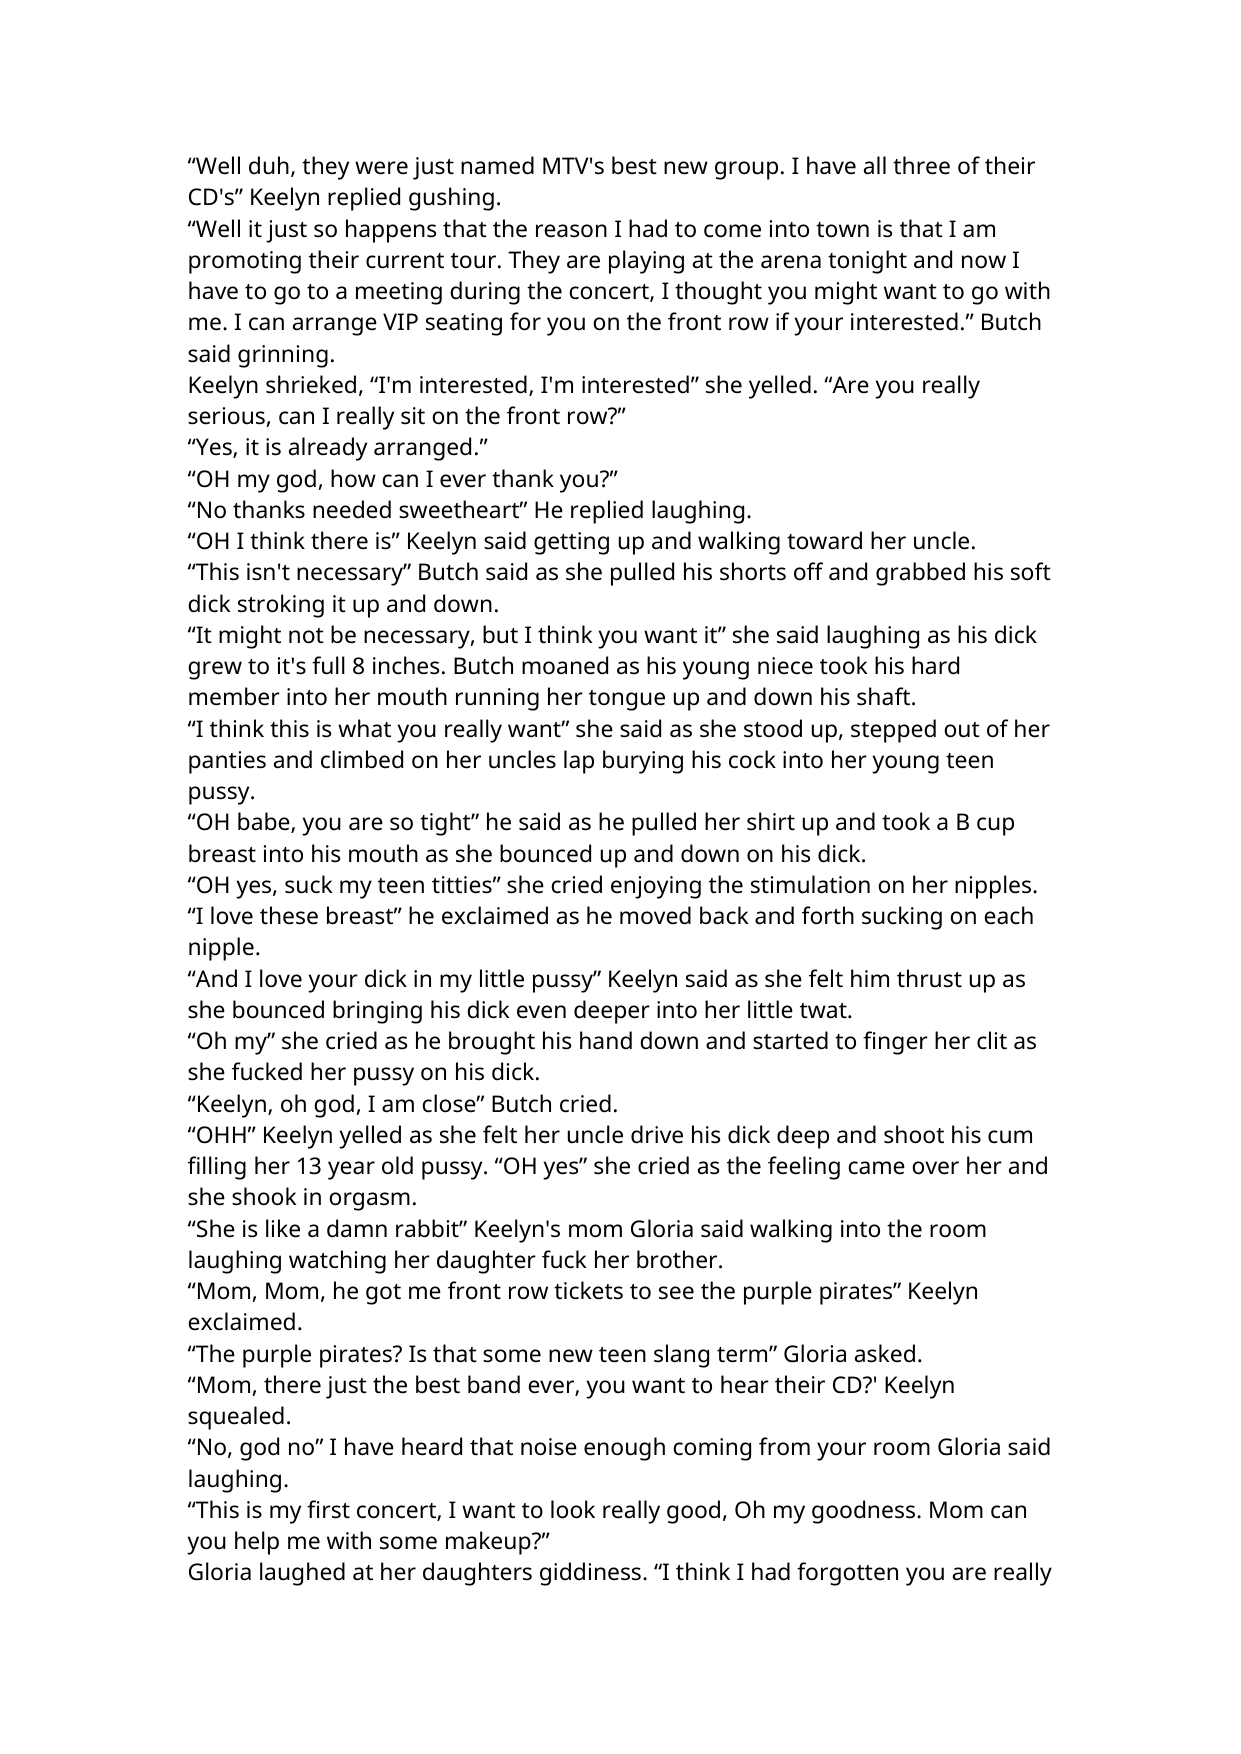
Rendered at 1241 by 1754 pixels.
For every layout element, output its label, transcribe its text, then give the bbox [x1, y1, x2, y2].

text “Oh my” she cried as he brought his hand down and started to finger her clit as she fucked her pussy on his dick. [187, 1025, 1053, 1087]
text “The purple pirates? Is that some new teen slang term” Gloria asked. [187, 1337, 1053, 1369]
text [187, 1556, 1053, 1587]
text “OHH” Keelyn yelled as she felt her uncle drive his dick deep and shoot his cum filling her 13 year old pussy. “OH yes” she cried as the feeling came over her and she shook in orgasm. [187, 1119, 1053, 1212]
text “OH my god, how can I ever thank you?” [187, 462, 1053, 494]
text “Well it just so happens that the reason I had to come into town is that I am promoting their current tour. They are playing at the arena tonight and now I have to go to a meeting during the concert, I thought you might want to go with me. I can arrange VIP seating for you on the front row if your interested.” Butch said grinning. [187, 212, 1053, 369]
text Keelyn shrieked, “I'm interested, I'm interested” she yelled. “Are you really serious, can I really sit on the front row?” [187, 369, 1053, 431]
text “Mom, there just the best band ever, you want to hear their CD?' Keelyn squealed. [187, 1369, 1053, 1431]
text “And I love your dick in my little pussy” Keelyn said as she felt him thrust up as she bounced bringing his dick even deeper into her little twat. [187, 962, 1053, 1025]
text “No thanks needed sweetheart” He replied laughing. [187, 494, 1053, 525]
text “I think this is what you really want” she said as she stood up, stepped out of her panties and climbed on her uncles lap burying his cock into her young teen pussy. [187, 712, 1053, 806]
text “Mom, Mom, he got me front row tickets to see the purple pirates” Keelyn exclaimed. [187, 1275, 1053, 1337]
text “No, god no” I have heard that noise enough coming from your room Gloria said laughing. [187, 1431, 1053, 1494]
text “This isn't necessary” Butch said as she pulled his shorts off and grabbed his soft dick stroking it up and down. [187, 556, 1053, 619]
text “Well duh, they were just named MTV's best new group. I have all three of their CD's” Keelyn replied gushing. [187, 150, 1053, 212]
text “This is my first concert, I want to look really good, Oh my goodness. Mom can you help me with some makeup?” [187, 1494, 1053, 1556]
text “She is like a damn rabbit” Keelyn's mom Gloria said walking into the room laughing watching her daughter fuck her brother. [187, 1212, 1053, 1275]
text “OH babe, you are so tight” he said as he pulled her shirt up and took a B cup breast into his mouth as she bounced up and down on his dick. [187, 806, 1053, 869]
text “OH yes, suck my teen titties” she cried enjoying the stimulation on her nipples. [187, 869, 1053, 900]
text “I love these breast” he exclaimed as he moved back and forth sucking on each nipple. [187, 900, 1053, 962]
text “Yes, it is already arranged.” [187, 431, 1053, 462]
text “Keelyn, oh god, I am close” Butch cried. [187, 1087, 1053, 1119]
text “OH I think there is” Keelyn said getting up and walking toward her uncle. [187, 525, 1053, 556]
text “It might not be necessary, but I think you want it” she said laughing as his dick grew to it's full 8 inches. Butch moaned as his young niece took his hard member into her mouth running her tongue up and down his shaft. [187, 619, 1053, 712]
